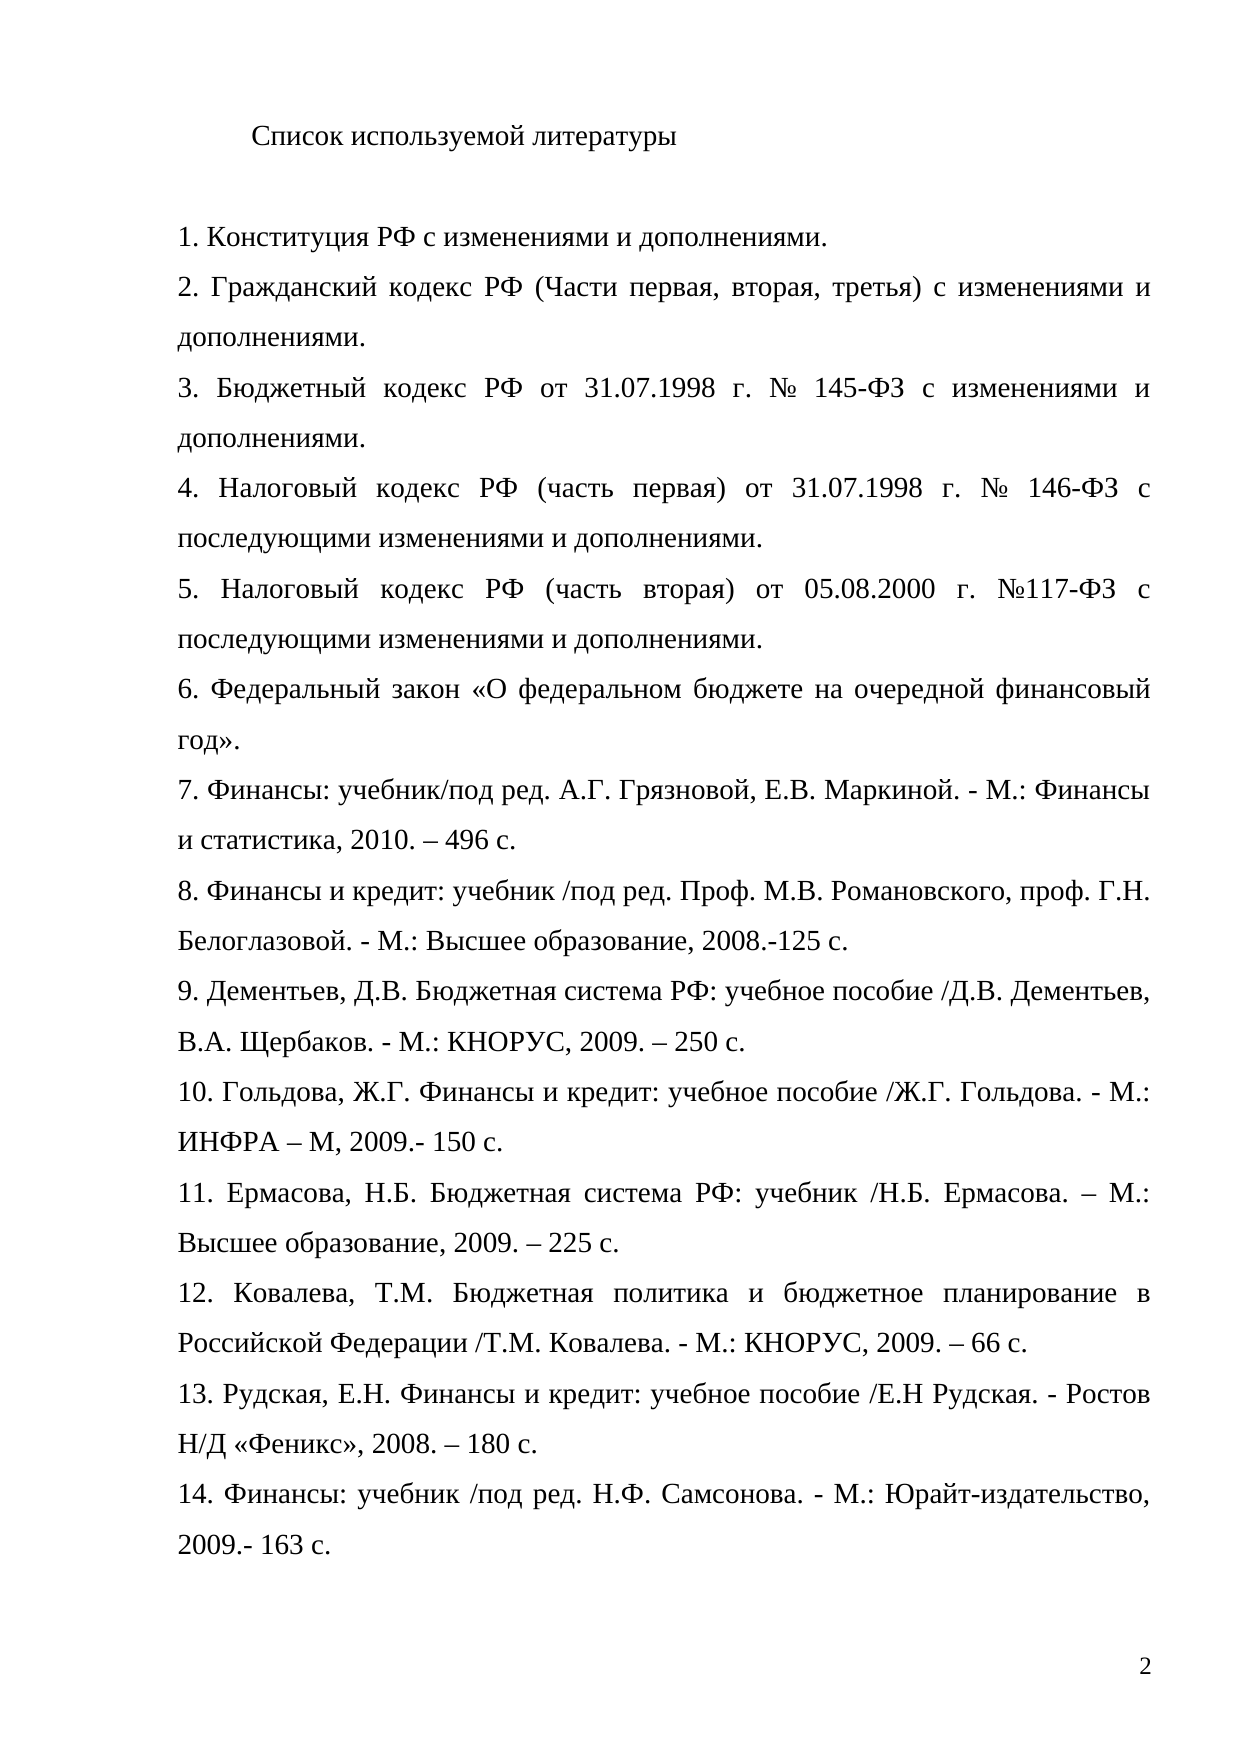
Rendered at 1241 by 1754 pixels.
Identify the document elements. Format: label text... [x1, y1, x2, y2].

text 8. Финансы и кредит: учебник /под ред. Проф. М.В. Романовского, проф. Г.Н. Белоглазовой. - М.: Высшее образование, 2008.-125 с. [177, 873, 1152, 957]
text 7. Финансы: учебник/под ред. А.Г. Грязновой, Е.В. Маркиной. - М.: Финансы и статистика, 2010. – 496 с. [177, 772, 1152, 856]
text 1. Конституция РФ с изменениями и дополнениями. [177, 219, 1152, 252]
text 6. Федеральный закон «О федеральном бюджете на очередной финансовый год». [177, 672, 1152, 755]
text 14. Финансы: учебник /под ред. Н.Ф. Самсонова. - М.: Юрайт-издательство, 2009.- 163 с. [177, 1477, 1152, 1560]
text 10. Гольдова, Ж.Г. Финансы и кредит: учебное пособие /Ж.Г. Гольдова. - М.: ИНФРА – М, 2009.- 150 с. [177, 1074, 1152, 1158]
text 9. Дементьев, Д.В. Бюджетная система РФ: учебное пособие /Д.В. Дементьев, В.А. Щербаков. - М.: КНОРУС, 2009. – 250 с. [177, 973, 1152, 1057]
text 4. Налоговый кодекс РФ (часть первая) от 31.07.1998 г. № 146-ФЗ с последующими изменениями и дополнениями. [177, 470, 1152, 554]
text 2. Гражданский кодекс РФ (Части первая, вторая, третья) с изменениями и дополнениями. [177, 269, 1152, 353]
text 13. Рудская, Е.Н. Финансы и кредит: учебное пособие /Е.Н Рудская. - Ростов Н/Д «Феникс», 2008. – 180 с. [177, 1376, 1152, 1460]
text Список используемой литературы [177, 118, 1152, 152]
text 3. Бюджетный кодекс РФ от 31.07.1998 г. № 145-ФЗ с изменениями и дополнениями. [177, 370, 1152, 453]
text 11. Ермасова, Н.Б. Бюджетная система РФ: учебник /Н.Б. Ермасова. – М.: Высшее образование, 2009. – 225 с. [177, 1175, 1152, 1258]
text 12. Ковалева, Т.М. Бюджетная политика и бюджетное планирование в Российской Федерации /Т.М. Ковалева. - М.: КНОРУС, 2009. – 66 с. [177, 1275, 1152, 1359]
text 5. Налоговый кодекс РФ (часть вторая) от 05.08.2000 г. №117-ФЗ с последующими изменениями и дополнениями. [177, 571, 1152, 655]
